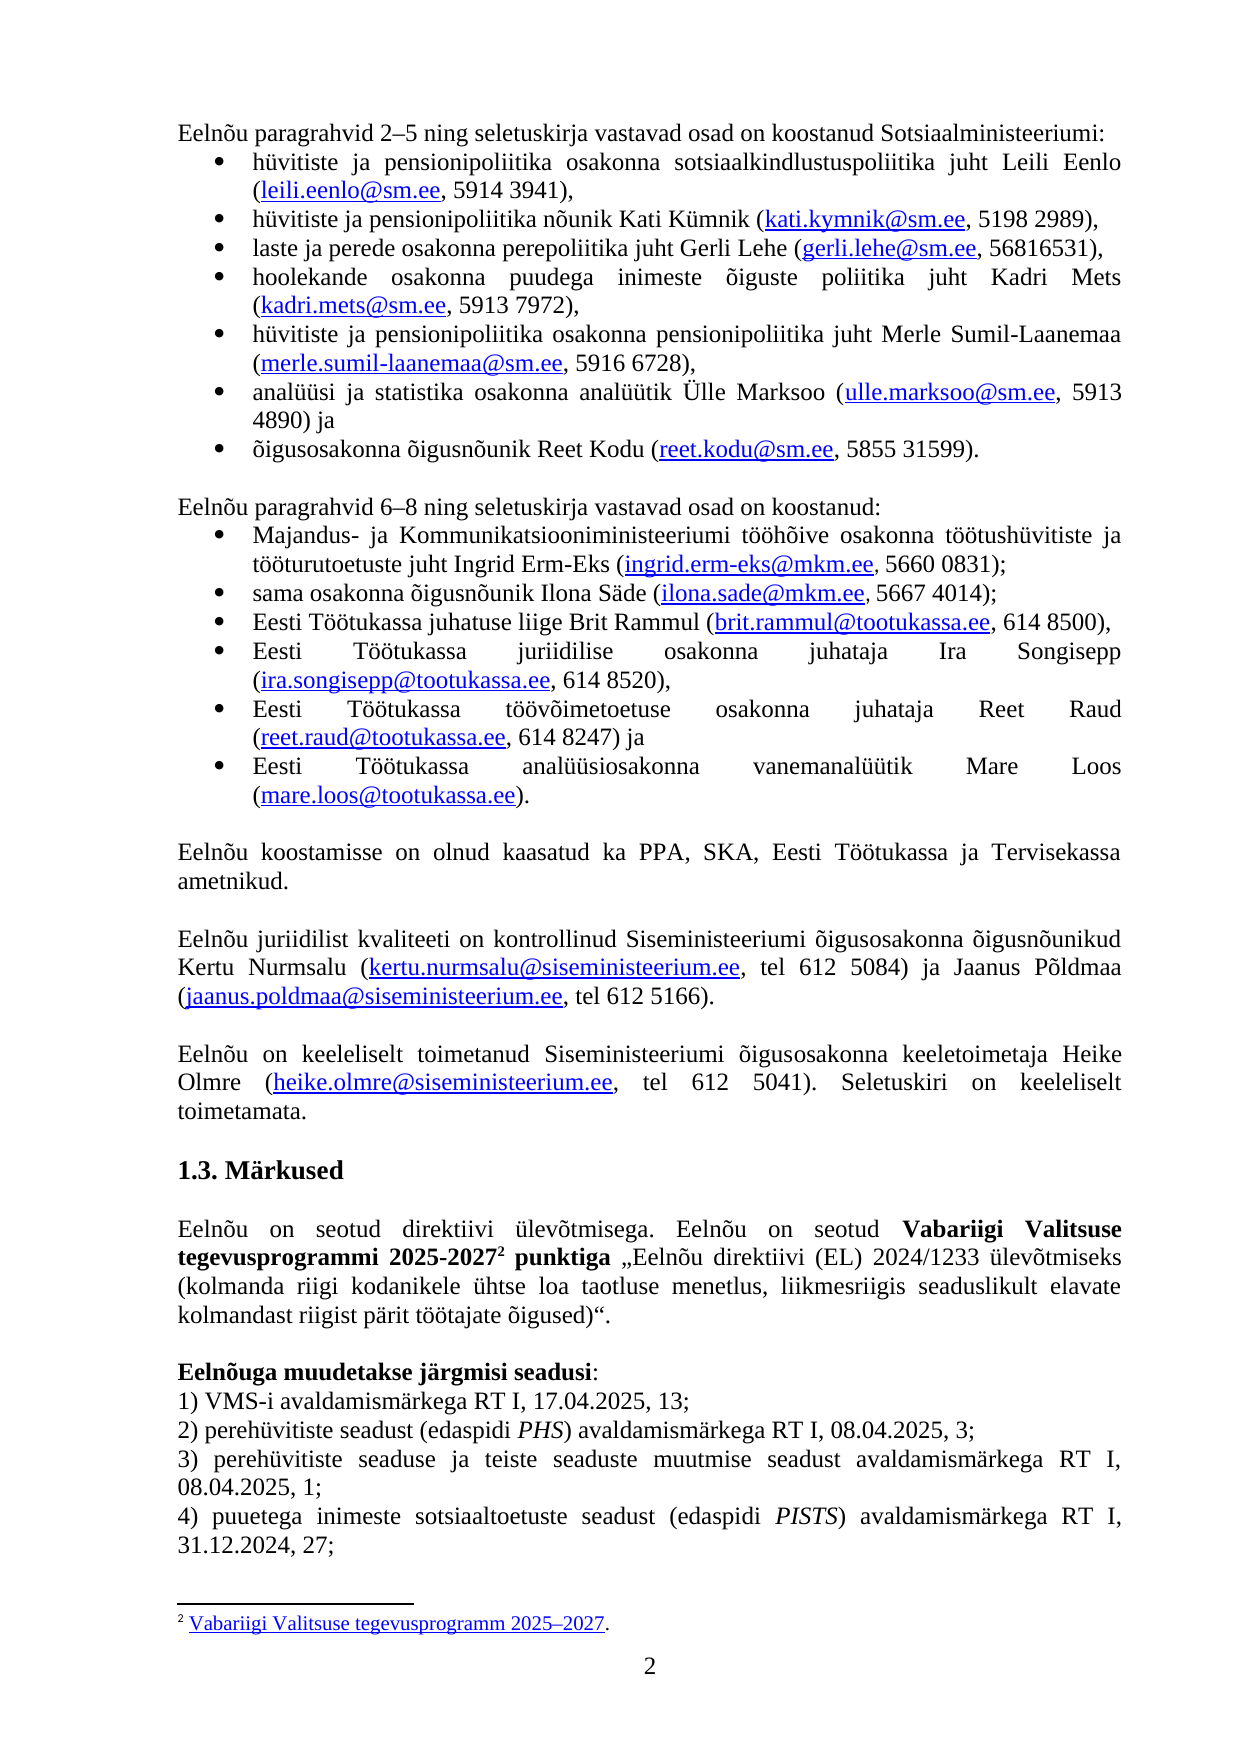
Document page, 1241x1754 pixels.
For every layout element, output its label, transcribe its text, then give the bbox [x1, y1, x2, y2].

list hüvitiste ja pensionipoliitika nõunik Kati Kümnik (kati.kymnik@sm.ee, 5198 2989), [215, 204, 1122, 233]
text Eelnõu juriidilist kvaliteeti on kontrollinud Siseministeeriumi õigusosakonna õigusnõunikud Kertu Nurmsalu (kertu.nurmsalu@siseministeerium.ee, tel 612 5084) ja Jaanus Põldmaa (jaanus.poldmaa@siseministeerium.ee, tel 612 5166). [177, 924, 1122, 1010]
text Eelnõuga muudetakse järgmisi seadusi: [177, 1357, 1122, 1386]
text Eelnõu paragrahvid 2–5 ning seletuskirja vastavad osad on koostanud Sotsiaalministeeriumi: [177, 118, 1122, 147]
text Eelnõu paragrahvid 6–8 ning seletuskirja vastavad osad on koostanud: [177, 492, 1122, 521]
list hoolekande osakonna puudega inimeste õiguste poliitika juht Kadri Mets (kadri.mets@sm.ee, 5913 7972), [215, 262, 1122, 319]
list Eesti Töötukassa juriidilise osakonna juhataja Ira Songisepp (ira.songisepp@tootukassa.ee, 614 8520), [215, 636, 1122, 694]
list laste ja perede osakonna perepoliitika juht Gerli Lehe (gerli.lehe@sm.ee, 56816531), [215, 233, 1122, 262]
list hüvitiste ja pensionipoliitika osakonna pensionipoliitika juht Merle Sumil-Laanemaa (merle.sumil-laanemaa@sm.ee, 5916 6728), [215, 319, 1122, 377]
text 2) perehüvitiste seadust (edaspidi PHS) avaldamismärkega RT I, 08.04.2025, 3; [177, 1415, 1122, 1444]
text Eelnõu koostamisse on olnud kaasatud ka PPA, SKA, Eesti Töötukassa ja Tervisekassa ametnikud. [177, 837, 1122, 895]
list hüvitiste ja pensionipoliitika osakonna sotsiaalkindlustuspoliitika juht Leili Eenlo (leili.eenlo@sm.ee, 5914 3941), [215, 147, 1122, 204]
list sama osakonna õigusnõunik Ilona Säde (ilona.sade@mkm.ee, 5667 4014); [215, 578, 1122, 607]
text 3) perehüvitiste seaduse ja teiste seaduste muutmise seadust avaldamismärkega RT I, 08.04.2025, 1; [177, 1444, 1122, 1501]
text 1) VMS-i avaldamismärkega RT I, 17.04.2025, 13; [177, 1386, 1122, 1415]
text Eelnõu on seotud direktiivi ülevõtmisega. Eelnõu on seotud Vabariigi Valitsuse tegevusprogrammi 2025-2027 punktiga „Eelnõu direktiivi (EL) 2024/1233 ülevõtmiseks (kolmanda riigi kodanikele ühtse loa taotluse menetlus, liikmesriigis seaduslikult elavate kolmandast riigist pärit töötajate õigused)“. [177, 1214, 1122, 1329]
list Eesti Töötukassa juhatuse liige Brit Rammul (brit.rammul@tootukassa.ee, 614 8500), [215, 607, 1122, 636]
list Majandus- ja Kommunikatsiooniministeeriumi tööhõive osakonna töötushüvitiste ja tööturutoetuste juht Ingrid Erm-Eks (ingrid.erm-eks@mkm.ee, 5660 0831); [215, 521, 1122, 578]
text 1.3. Märkused [177, 1154, 1122, 1185]
text 4) puuetega inimeste sotsiaaltoetuste seadust (edaspidi PISTS) avaldamismärkega RT I, 31.12.2024, 27; [177, 1501, 1122, 1559]
list õigusosakonna õigusnõunik Reet Kodu (reet.kodu@sm.ee, 5855 31599). [215, 434, 1122, 463]
list Eesti Töötukassa töövõimetoetuse osakonna juhataja Reet Raud (reet.raud@tootukassa.ee, 614 8247) ja [215, 694, 1122, 751]
list analüüsi ja statistika osakonna analüütik Ülle Marksoo (ulle.marksoo@sm.ee, 5913 4890) ja [215, 377, 1122, 434]
list Eesti Töötukassa analüüsiosakonna vanemanalüütik Mare Loos (mare.loos@tootukassa.ee). [215, 751, 1122, 809]
text Eelnõu on keeleliselt toimetanud Siseministeeriumi õigusosakonna keeletoimetaja Heike Olmre (heike.olmre@siseministeerium.ee, tel 612 5041). Seletuskiri on keeleliselt toimetamata. [177, 1039, 1122, 1125]
